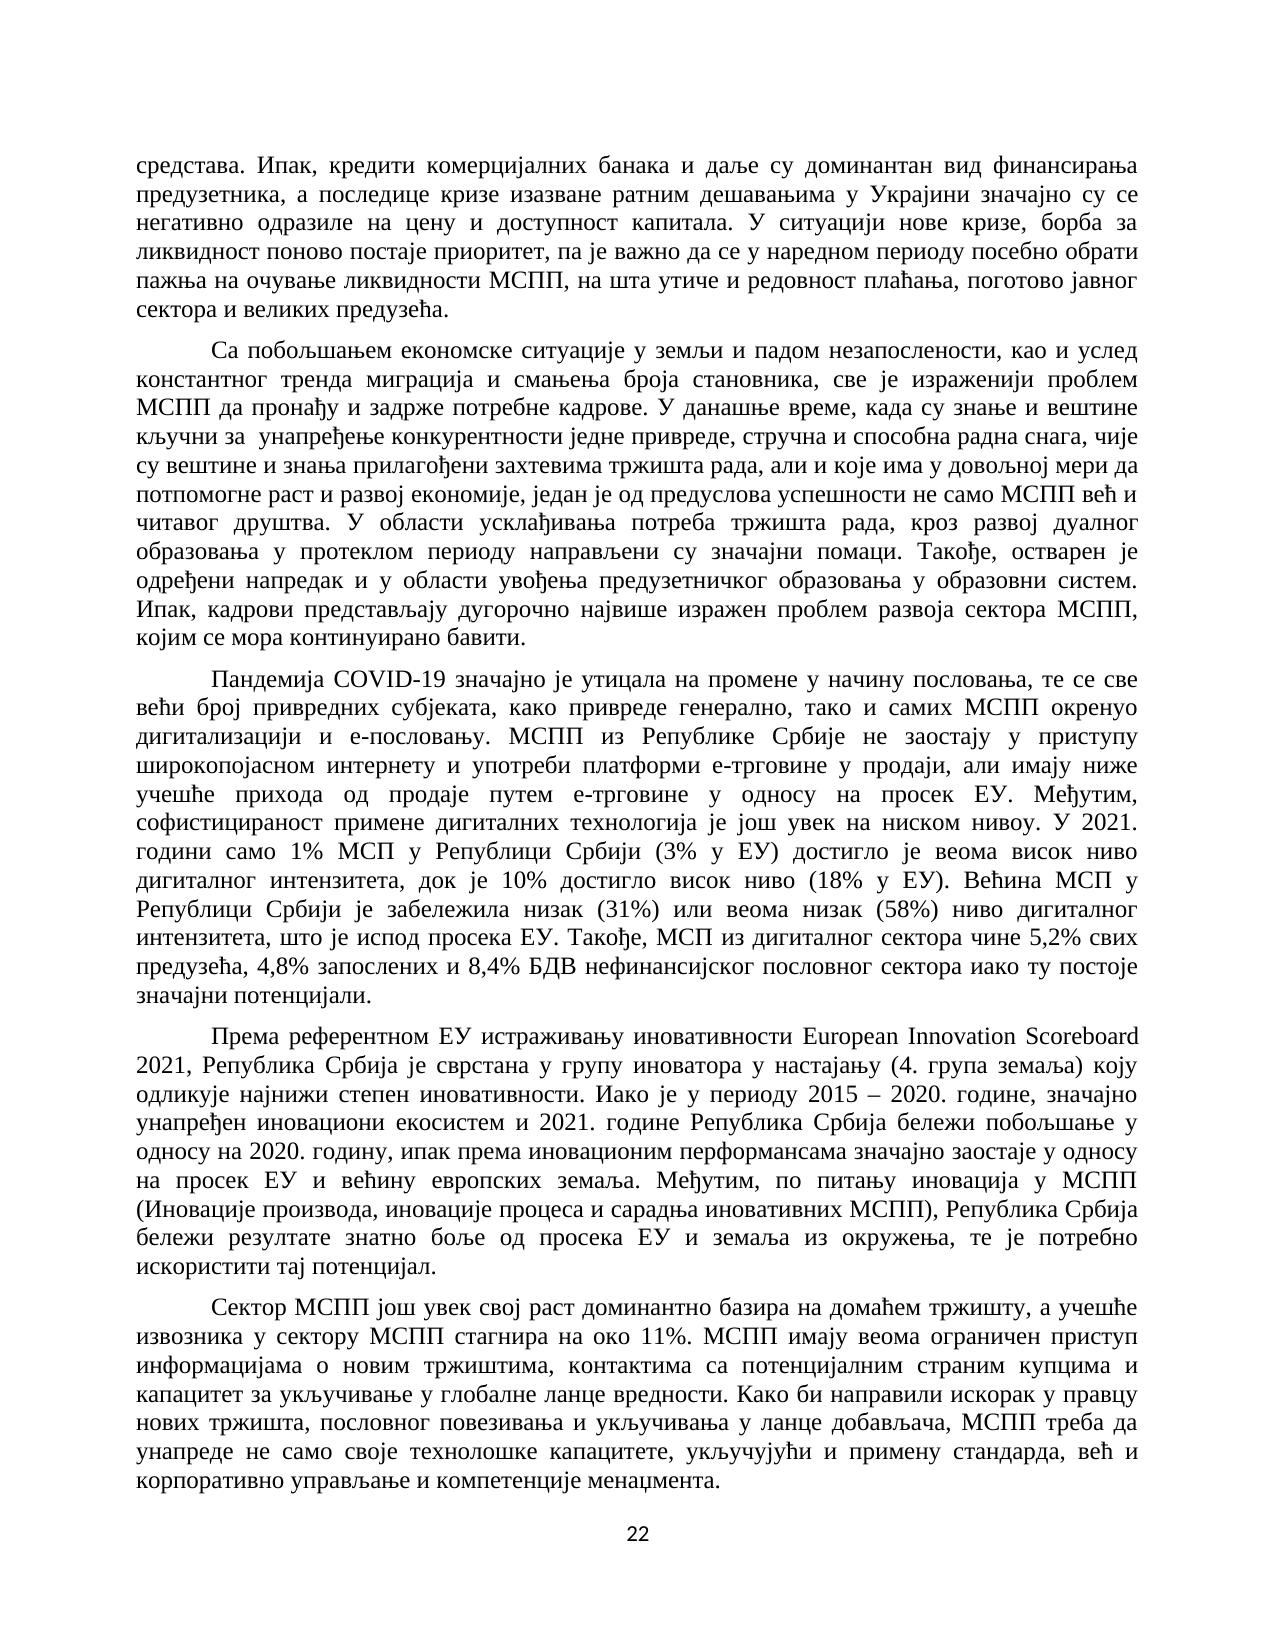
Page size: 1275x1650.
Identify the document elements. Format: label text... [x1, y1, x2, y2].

text Са побољшањем економске ситуације у земљи и падом незапослености, као и услед константног тренда миграција и смањења броја становника, све је израженији проблем МСПП да пронађу и задрже потребне кадрове. У данашње време, када су знање и вештине кључни за унапређење конкурентности једне привреде, стручна и способна радна снага, чије су вештине и знања прилагођени захтевима тржишта рада, али и које има у довољној мери да потпомогне раст и развој економије, један је од предуслова успешности не само МСПП већ и читавог друштва. У области усклађивања потреба тржишта рада, кроз развој дуалног образовања у протеклом периоду направљени су значајни помаци. Такође, остварен је одређени напредак и у области увођења предузетничког образовања у образовни систем. Ипак, кадрови представљају дугорочно највише изражен проблем развоја сектора МСПП, којим се мора континуирано бавити. [136, 335, 1139, 651]
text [136, 150, 1139, 322]
text Сектор МСПП још увек свој раст доминантно базира на домаћем тржишту, а учешће извозника у сектору МСПП стагнира на око 11%. МСПП имају веома ограничен приступ информацијама о новим тржиштима, контактима са потенцијалним страним купцима и капацитет за укључивање у глобалне ланце вредности. Како би направили искорак у правцу нових тржишта, пословног повезивања и укључивања у ланце добављача, МСПП треба да унапреде не само своје технолошке капацитете, укључујући и примену стандарда, већ и корпоративно управљање и компетенције менаџмента. [136, 1292, 1139, 1494]
text Пандемија COVID-19 значајно је утицала на промене у начину пословања, те се све већи број привредних субјеката, како привреде генерално, тако и самих МСПП окренуо дигитализацији и е-пословању. МСПП из Републике Србије не заостају у приступу широкопојасном интернету и употреби платформи е-трговине у продаји, али имају ниже учешће прихода од продаје путем е-трговине у односу на просек ЕУ. Међутим, софистицираност примене дигиталних технологија је још увек на ниском нивоу. У 2021. години само 1% МСП у Републици Србији (3% у ЕУ) достигло је веома висок ниво дигиталног интензитета, док је 10% достигло висок ниво (18% у ЕУ). Већина МСП у Републици Србији је забележила низак (31%) или веома низак (58%) ниво дигиталног интензитета, што је испод просека ЕУ. Такође, МСП из дигиталног сектора чине 5,2% свих предузећа, 4,8% запослених и 8,4% БДВ нефинансијског пословног сектора иако ту постоје значајни потенцијали. [136, 664, 1139, 1009]
text Према референтном ЕУ истраживању иновативности European Innovation Scoreboard 2021, Република Србија је сврстана у групу иноватора у настајању (4. група земаља) коју одликује најнижи степен иновативности. Иако је у периоду 2015 – 2020. године, значајно унапређен иновациони екосистем и 2021. године Република Србија бележи побољшање у односу на 2020. годину, ипак према иновационим перформансама значајно заостаје у односу на просек ЕУ и већину европских земаља. Међутим, по питању иновација у МСПП (Иновације производа, иновације процеса и сарадња иновативних МСПП), Република Србија бележи резултате знатно боље од просека ЕУ и земаља из окружења, те је потребно искористити тај потенцијал. [136, 1021, 1139, 1280]
